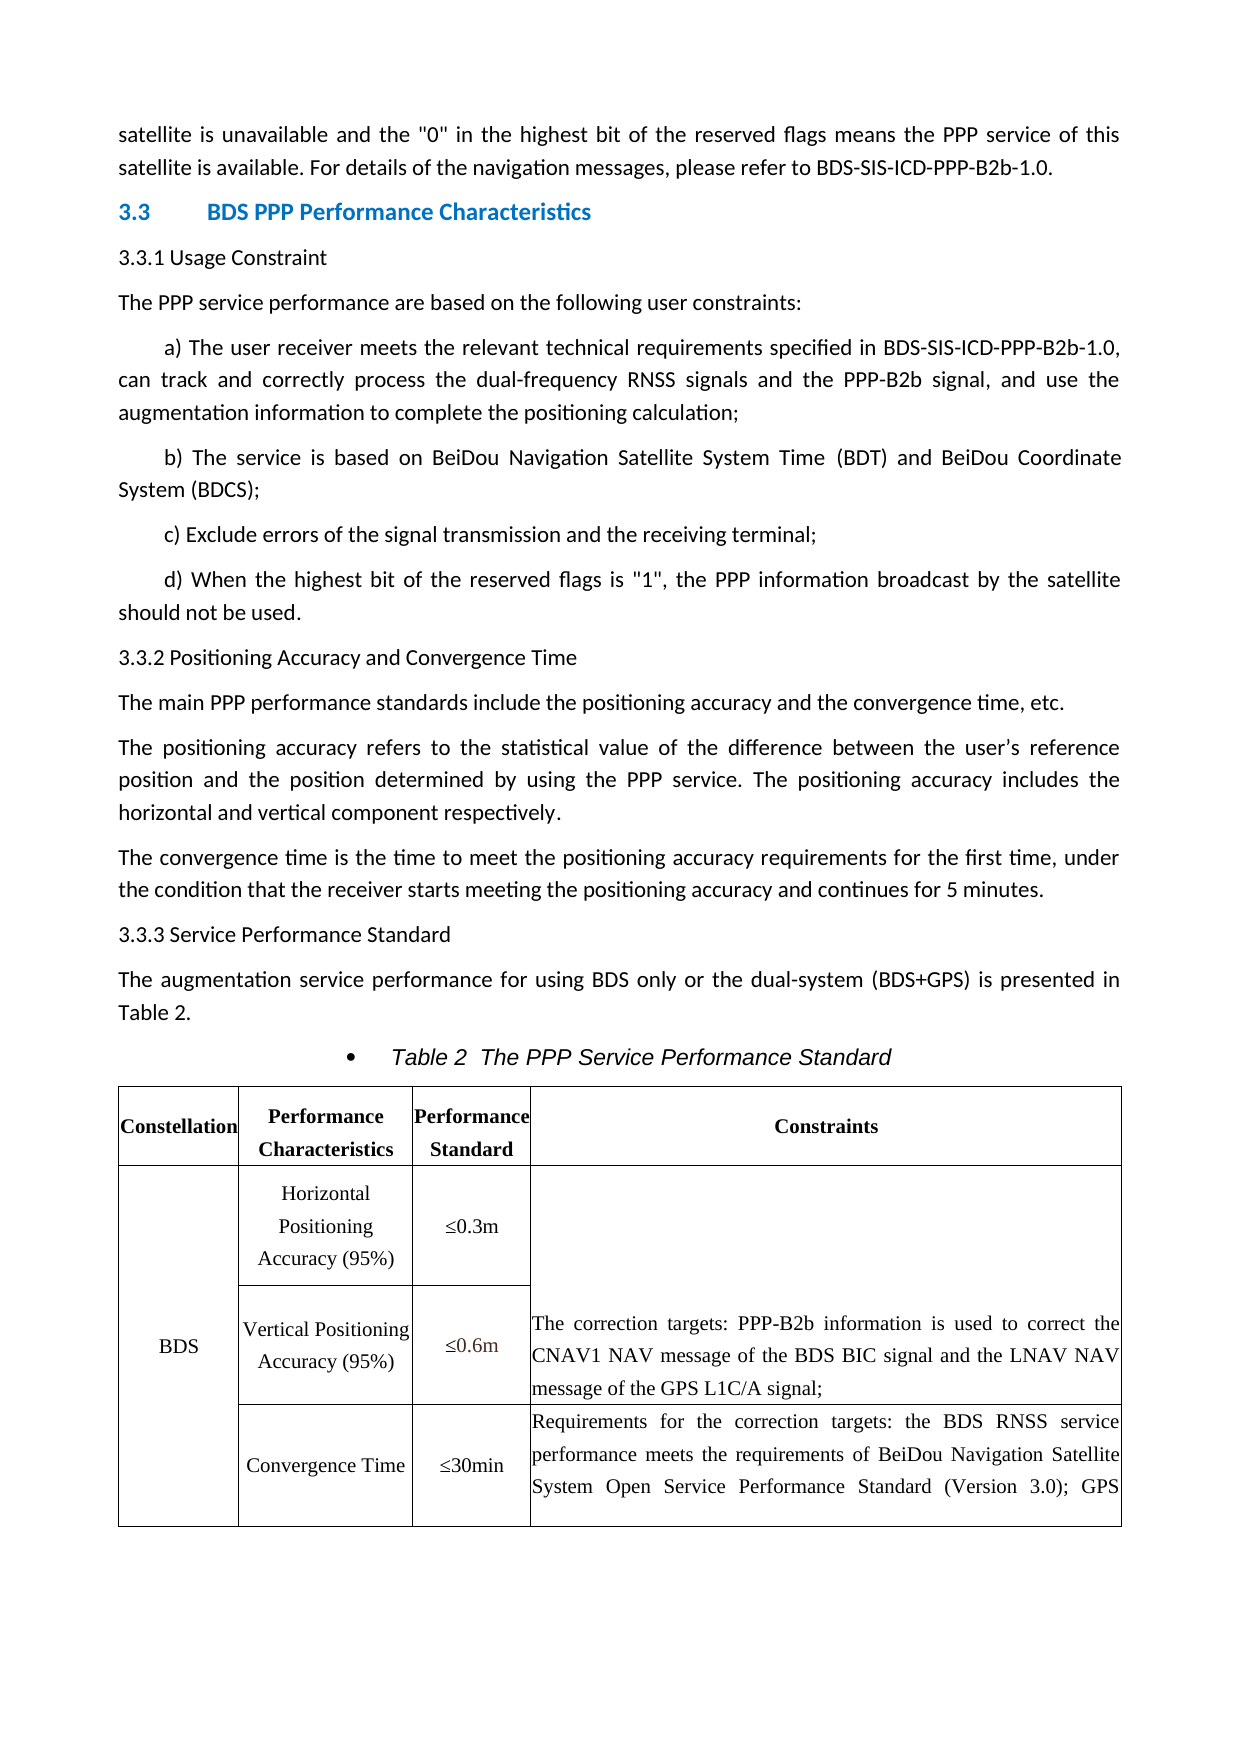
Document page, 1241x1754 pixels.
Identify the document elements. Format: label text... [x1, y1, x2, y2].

table_cell ≤0.3m [413, 1166, 530, 1285]
text The augmentation service performance for using BDS only or the dual-system (BDS+GPS) is presented in Table 2. [118, 963, 1122, 1028]
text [118, 118, 1122, 183]
table_cell BDS [119, 1166, 238, 1526]
table_header Constellation [119, 1087, 238, 1165]
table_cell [531, 1405, 1121, 1526]
table_cell Horizontal Positioning Accuracy (95%) [239, 1166, 412, 1285]
text The positioning accuracy refers to the statistical value of the difference between the user’s reference position and the position determined by using the PPP service. The positioning accuracy includes the horizontal and vertical component respectively. [118, 731, 1122, 828]
text The PPP service performance are based on the following user constraints: [118, 286, 1122, 318]
text 3.3.2 Positioning Accuracy and Convergence Time [118, 641, 1122, 673]
text a) The user receiver meets the relevant technical requirements specified in BDS-SIS-ICD-PPP-B2b-1.0, can track and correctly process the dual-frequency RNSS signals and the PPP-B2b signal, and use the augmentation information to complete the positioning calculation; [118, 331, 1122, 428]
subtitle BDS PPP Performance Characteristics [118, 196, 1122, 228]
table_cell Convergence Time [239, 1405, 412, 1526]
list Table 2 The PPP Service Performance Standard [118, 1041, 1122, 1073]
text d) When the highest bit of the reserved flags is "1", the PPP information broadcast by the satellite should not be used. [118, 563, 1122, 628]
table_cell ≤0.6m [413, 1286, 530, 1404]
text The main PPP performance standards include the positioning accuracy and the convergence time, etc. [118, 686, 1122, 718]
text 3.3.3 Service Performance Standard [118, 918, 1122, 951]
table_header Constraints [531, 1087, 1121, 1165]
text b) The service is based on BeiDou Navigation Satellite System Time (BDT) and BeiDou Coordinate System (BDCS); [118, 441, 1122, 506]
table_header Performance Characteristics [239, 1087, 412, 1165]
text c) Exclude errors of the signal transmission and the receiving terminal; [118, 518, 1122, 551]
text The convergence time is the time to meet the positioning accuracy requirements for the first time, under the condition that the receiver starts meeting the positioning accuracy and continues for 5 minutes. [118, 841, 1122, 906]
table_cell Vertical Positioning Accuracy (95%) [239, 1286, 412, 1404]
table_header Performance Standard [413, 1087, 530, 1165]
table_cell ≤30min [413, 1405, 530, 1526]
table_cell The correction targets: PPP-B2b information is used to correct the CNAV1 NAV message of the BDS BIC signal and the LNAV NAV message of the GPS L1C/A signal; [531, 1166, 1121, 1404]
text 3.3.1 Usage Constraint [118, 241, 1122, 273]
